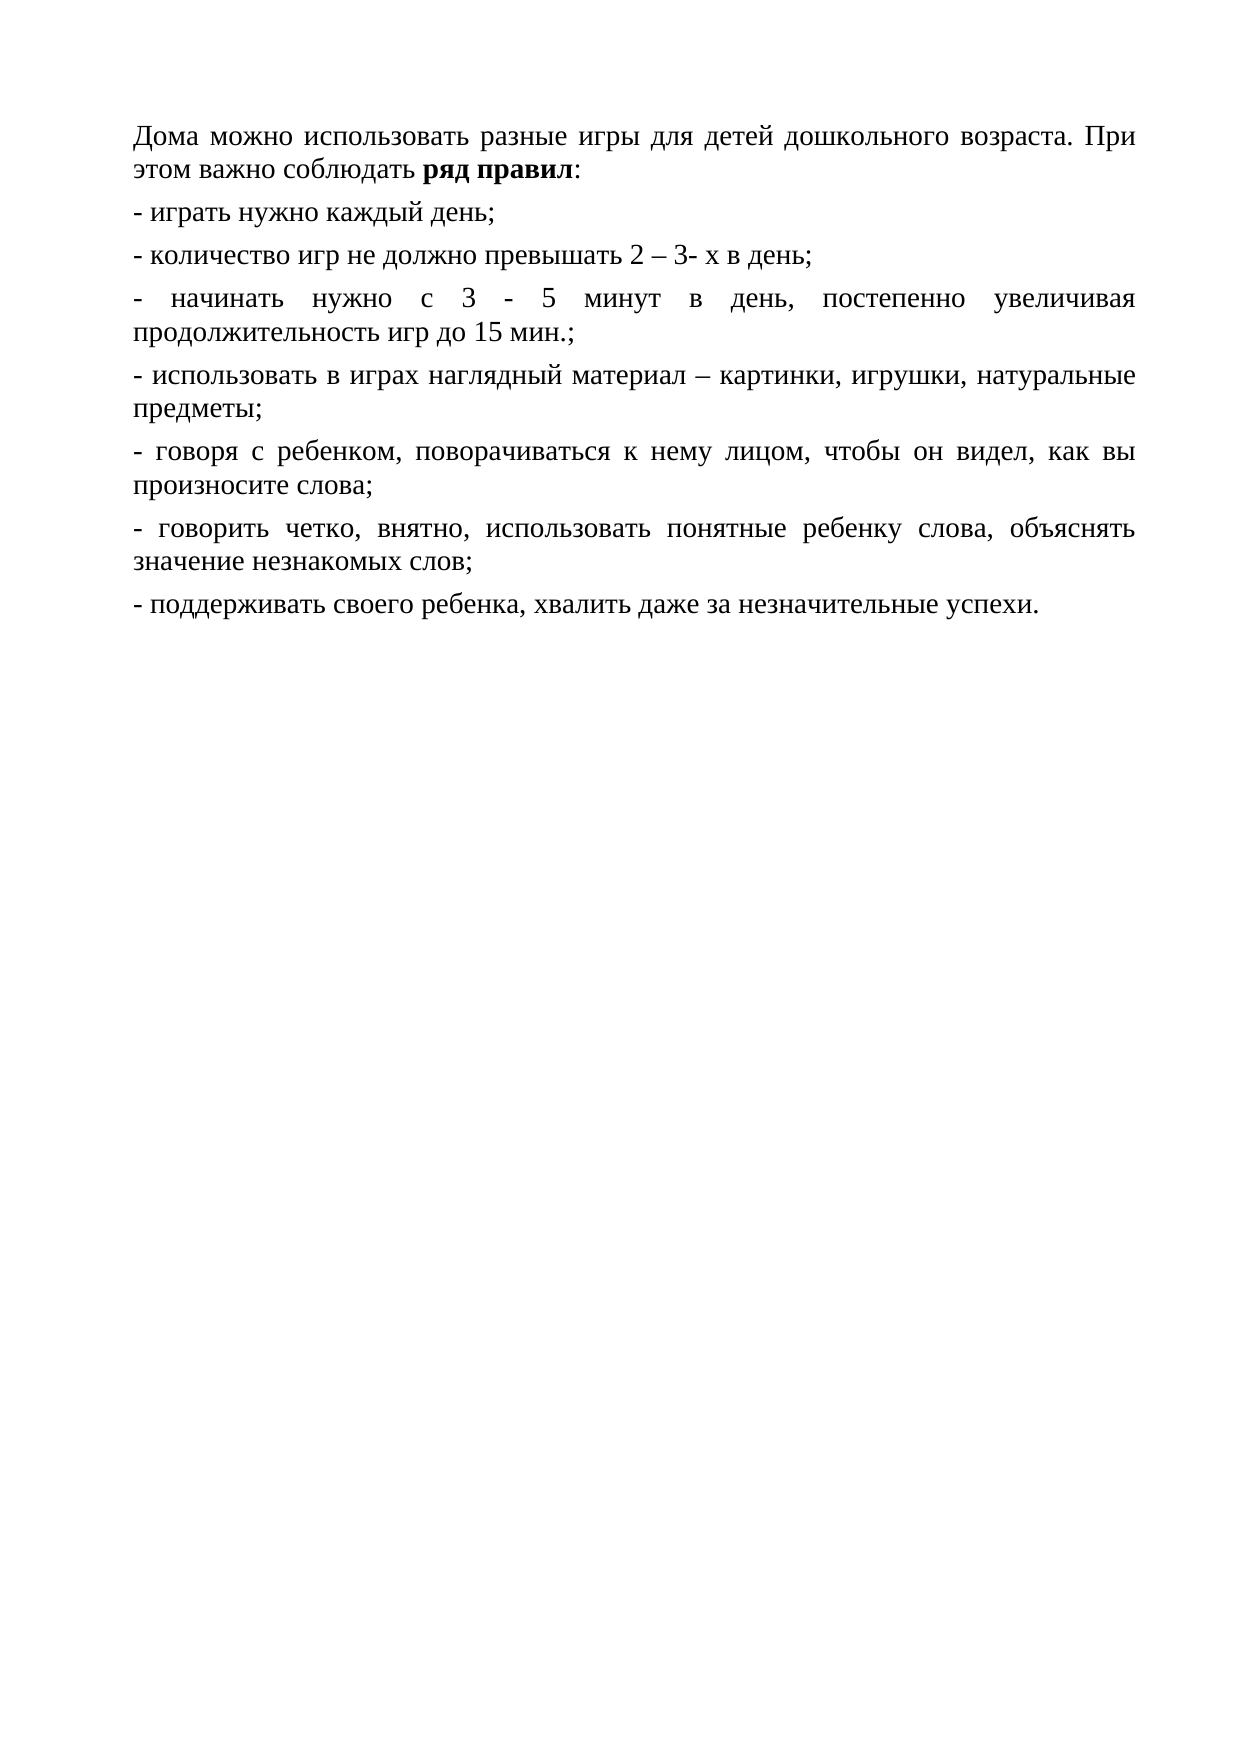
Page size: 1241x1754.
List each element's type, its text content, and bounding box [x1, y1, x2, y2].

text - говорить четко, внятно, использовать понятные ребенку слова, объяснять значение незнакомых слов; [133, 510, 1137, 577]
text - говоря с ребенком, поворачиваться к нему лицом, чтобы он видел, как вы произносите слова; [133, 433, 1137, 500]
text - играть нужно каждый день; [133, 194, 1137, 228]
text - начинать нужно с 3 - 5 минут в день, постепенно увеличивая продолжительность игр до 15 мин.; [133, 280, 1137, 347]
text Дома можно использовать разные игры для детей дошкольного возраста. При этом важно соблюдать ряд правил: [133, 118, 1137, 185]
text - использовать в играх наглядный материал – картинки, игрушки, натуральные предметы; [133, 357, 1137, 424]
text - количество игр не должно превышать 2 – 3- х в день; [133, 237, 1137, 271]
text - поддерживать своего ребенка, хвалить даже за незначительные успехи. [133, 586, 1137, 620]
